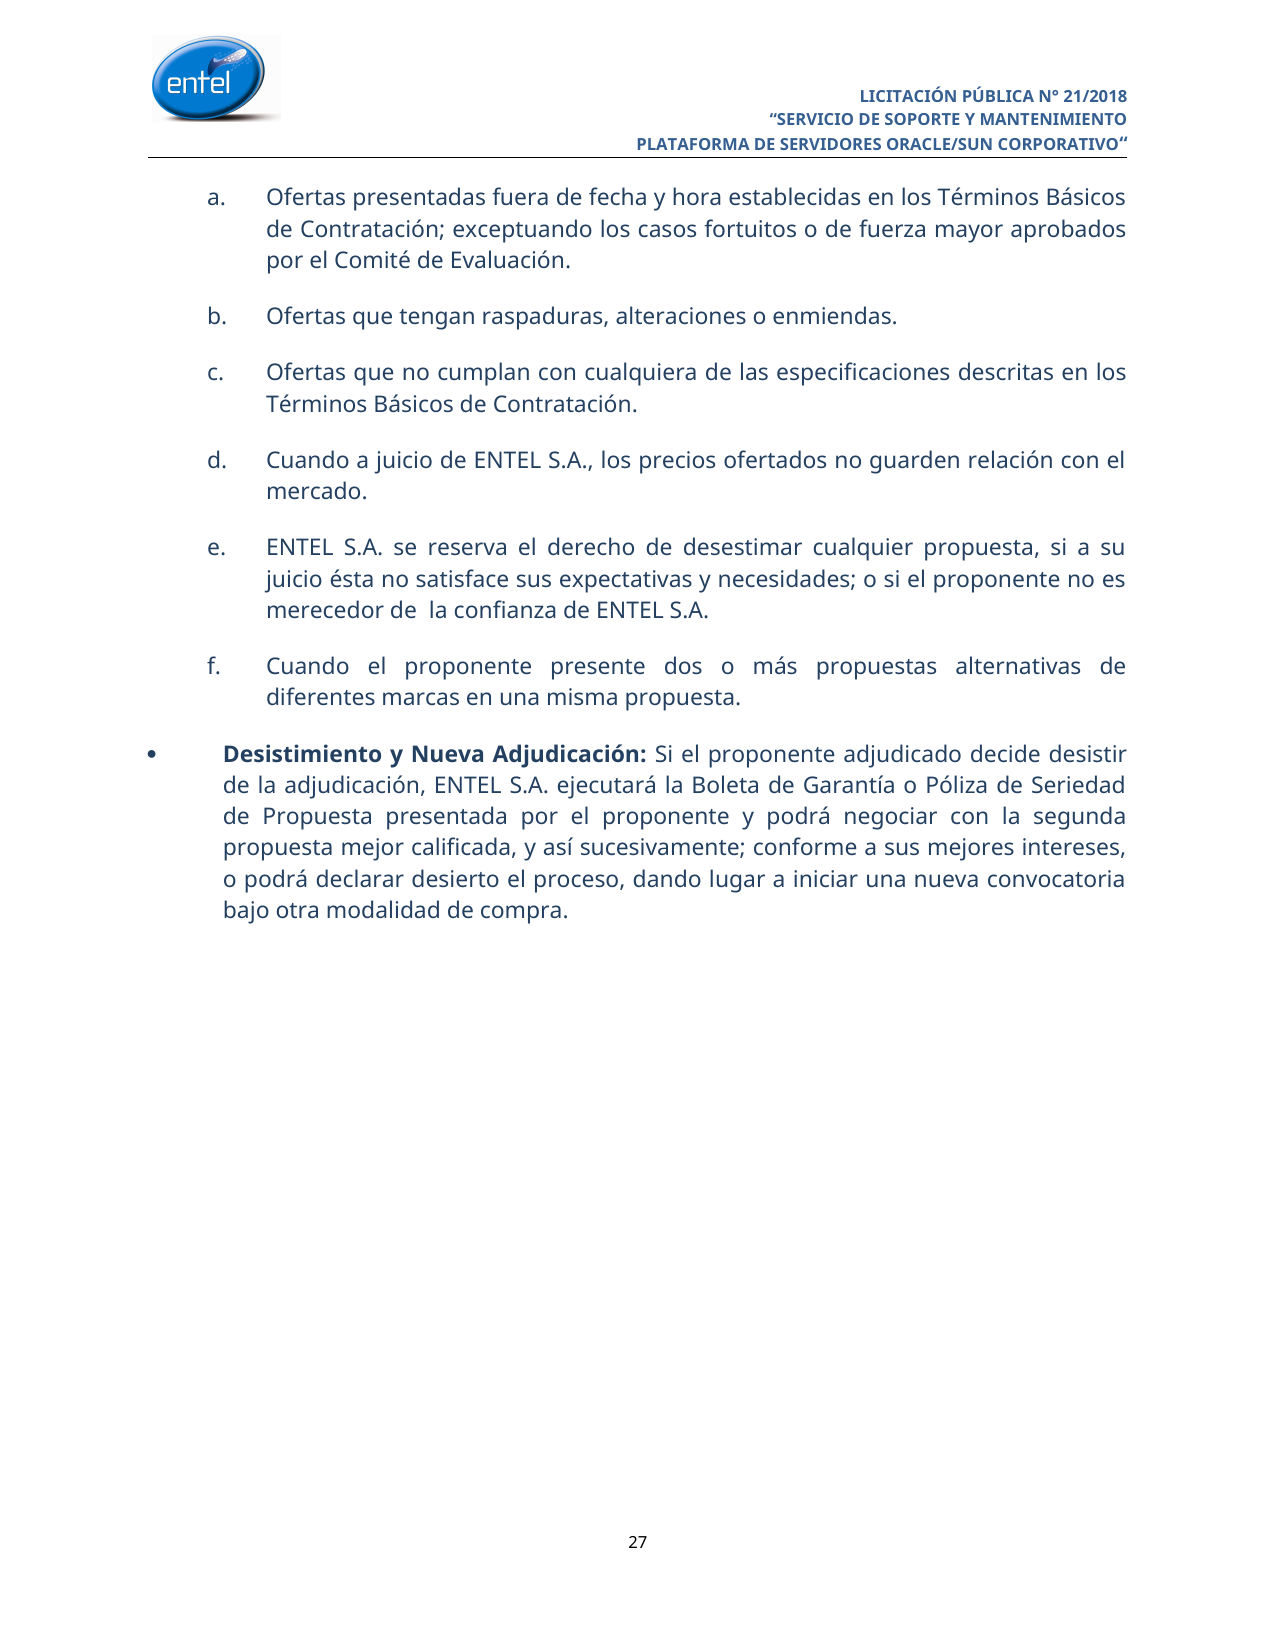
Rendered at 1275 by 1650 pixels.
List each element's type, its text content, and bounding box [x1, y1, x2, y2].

list Desistimiento y Nueva Adjudicación: Si el proponente adjudicado decide desistir de la adjudicación, ENTEL S.A. ejecutará la Boleta de Garantía o Póliza de Seriedad de Propuesta presentada por el proponente y podrá negociar con la segunda propuesta mejor calificada, y así sucesivamente; conforme a sus mejores intereses, o podrá declarar desierto el proceso, dando lugar a iniciar una nueva convocatoria bajo otra modalidad de compra. [148, 737, 1127, 925]
list Cuando el proponente presente dos o más propuestas alternativas de diferentes marcas en una misma propuesta. [207, 650, 1127, 712]
list Cuando a juicio de ENTEL S.A., los precios ofertados no guarden relación con el mercado. [207, 444, 1127, 506]
list Ofertas que tengan raspaduras, alteraciones o enmiendas. [207, 300, 1127, 331]
list ENTEL S.A. se reserva el derecho de desestimar cualquier propuesta, si a su juicio ésta no satisface sus expectativas y necesidades; o si el proponente no es merecedor de la confianza de ENTEL S.A. [207, 531, 1127, 625]
list Ofertas presentadas fuera de fecha y hora establecidas en los Términos Básicos de Contratación; exceptuando los casos fortuitos o de fuerza mayor aprobados por el Comité de Evaluación. [207, 181, 1127, 275]
picture [151, 34, 282, 122]
list Ofertas que no cumplan con cualquiera de las especificaciones descritas en los Términos Básicos de Contratación. [207, 356, 1127, 419]
